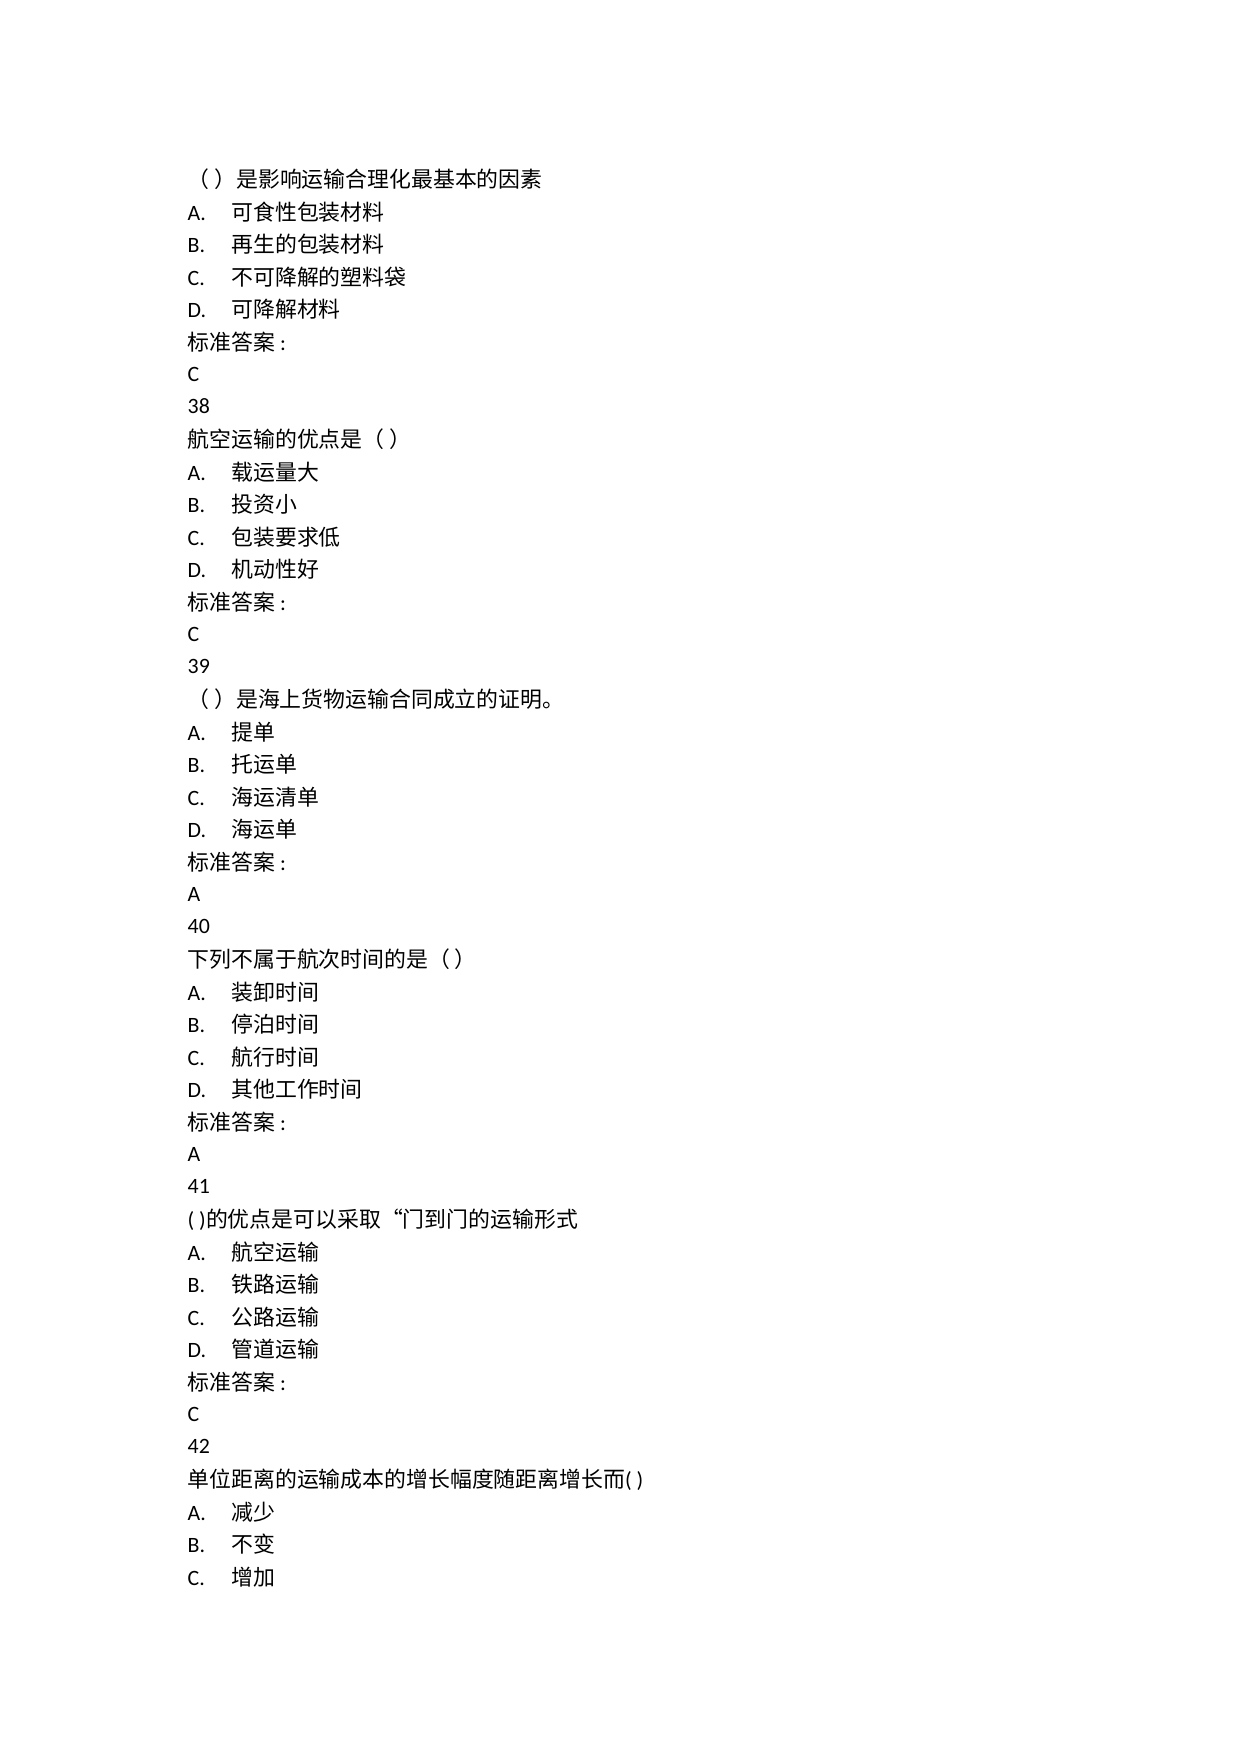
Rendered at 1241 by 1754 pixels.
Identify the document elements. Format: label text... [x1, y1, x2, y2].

text 38 [187, 389, 1053, 422]
text A. 提单 [187, 714, 1053, 747]
text 40 [187, 909, 1053, 942]
text B. 铁路运输 [187, 1267, 1053, 1299]
text C. 海运清单 [187, 779, 1053, 812]
text 航空运输的优点是（ ） [187, 422, 1053, 454]
text B. 投资小 [187, 487, 1053, 519]
text B. 托运单 [187, 747, 1053, 779]
text A [187, 1137, 1053, 1169]
text D. 管道运输 [187, 1332, 1053, 1364]
text A. 装卸时间 [187, 974, 1053, 1007]
text 标准答案 : [187, 584, 1053, 617]
text 下列不属于航次时间的是（ ） [187, 942, 1053, 974]
text A. 减少 [187, 1494, 1053, 1527]
text D. 机动性好 [187, 552, 1053, 584]
text C [187, 357, 1053, 389]
text 标准答案 : [187, 324, 1053, 357]
text 单位距离的运输成本的增长幅度随距离增长而( ) [187, 1462, 1053, 1494]
text C [187, 617, 1053, 649]
text D. 海运单 [187, 812, 1053, 844]
text C [187, 1397, 1053, 1429]
text A. 航空运输 [187, 1234, 1053, 1267]
text C. 公路运输 [187, 1299, 1053, 1332]
text 标准答案 : [187, 844, 1053, 877]
text （ ）是影响运输合理化最基本的因素 [187, 162, 1053, 194]
text D. 可降解材料 [187, 292, 1053, 324]
text （ ）是海上货物运输合同成立的证明。 [187, 682, 1053, 714]
text 41 [187, 1169, 1053, 1202]
text A. 可食性包装材料 [187, 194, 1053, 227]
text ( )的优点是可以采取“门到门的运输形式 [187, 1202, 1053, 1234]
text 42 [187, 1429, 1053, 1462]
text B. 再生的包装材料 [187, 227, 1053, 259]
text 39 [187, 649, 1053, 682]
text 标准答案 : [187, 1364, 1053, 1397]
text C. 包装要求低 [187, 519, 1053, 552]
text C. 增加 [187, 1559, 1053, 1592]
text A [187, 877, 1053, 909]
text D. 其他工作时间 [187, 1072, 1053, 1104]
text B. 不变 [187, 1527, 1053, 1559]
text 标准答案 : [187, 1104, 1053, 1137]
text B. 停泊时间 [187, 1007, 1053, 1039]
text C. 航行时间 [187, 1039, 1053, 1072]
text A. 载运量大 [187, 454, 1053, 487]
text C. 不可降解的塑料袋 [187, 259, 1053, 292]
